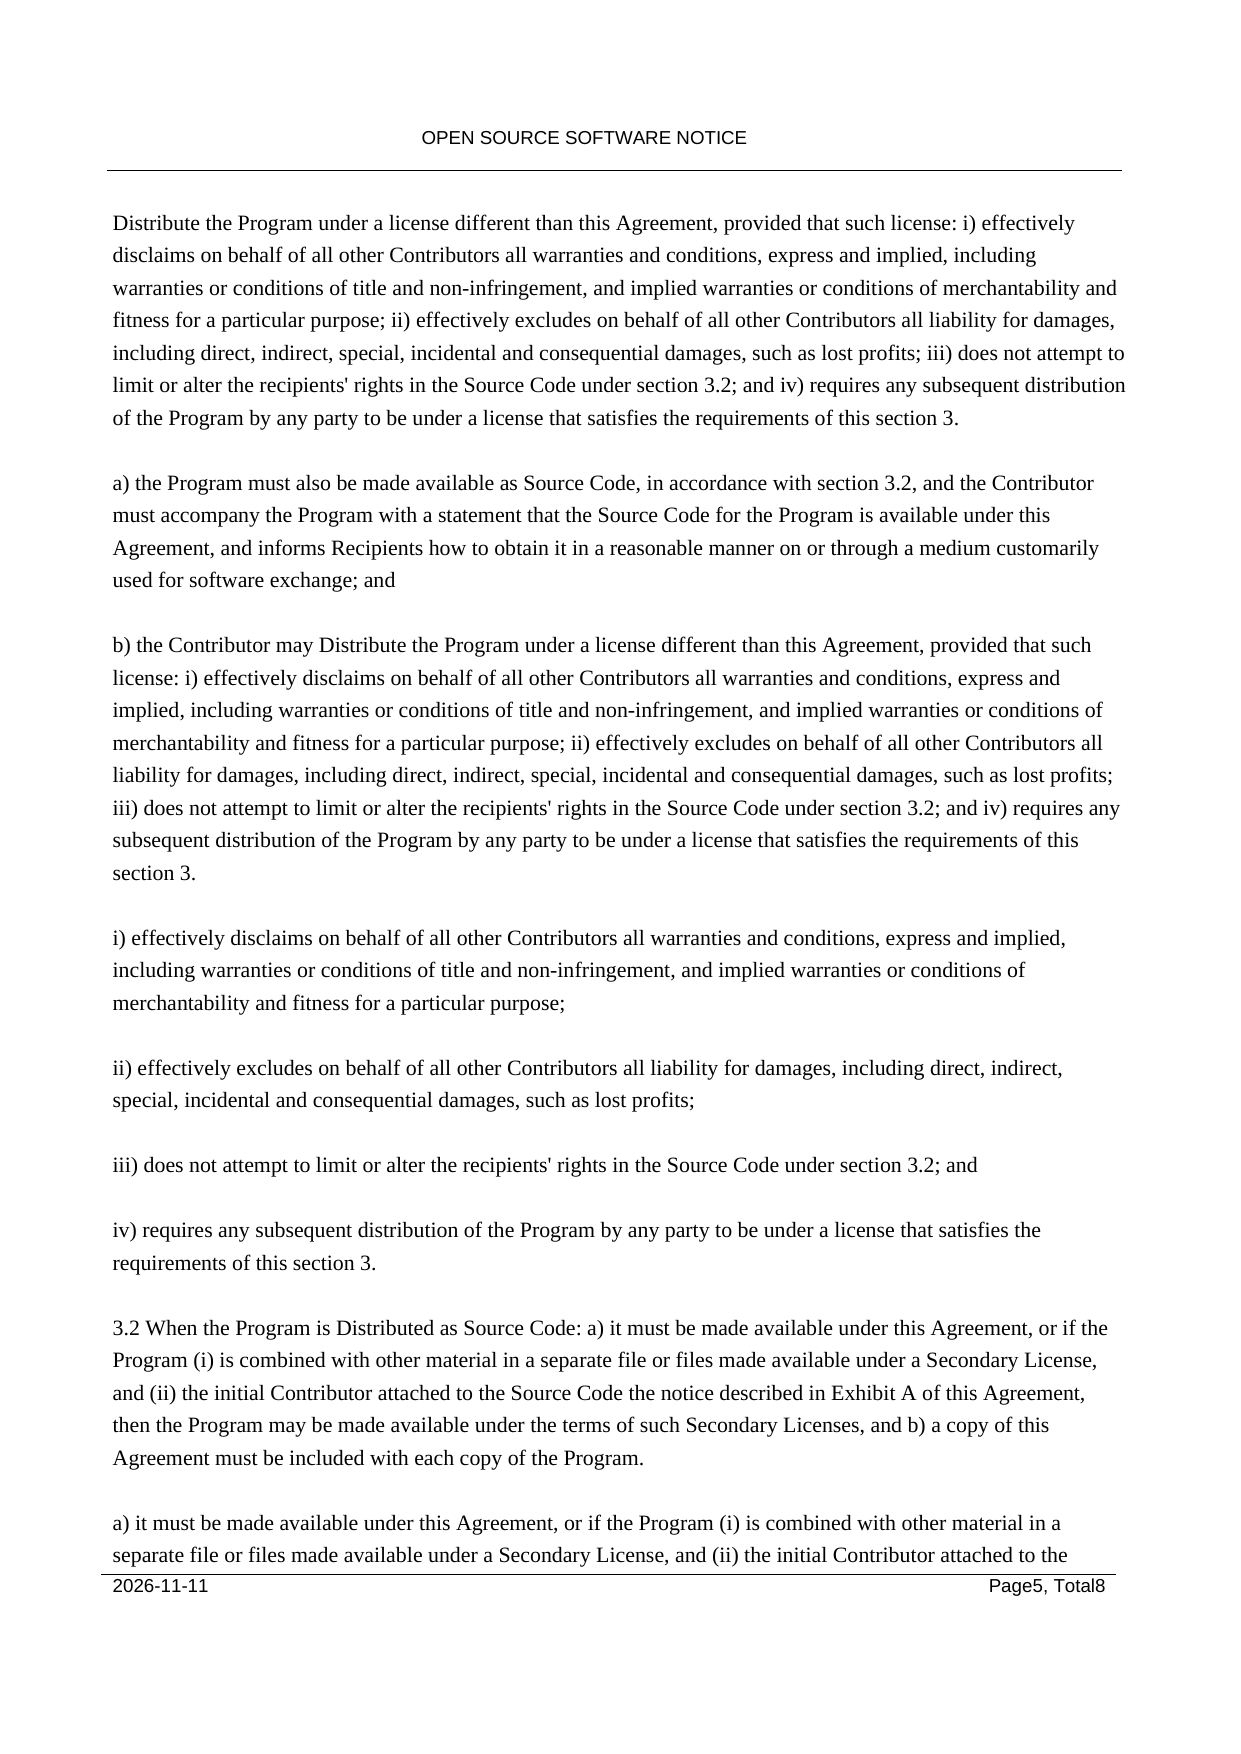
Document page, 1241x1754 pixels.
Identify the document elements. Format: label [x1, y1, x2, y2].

text [112, 206, 1128, 1571]
